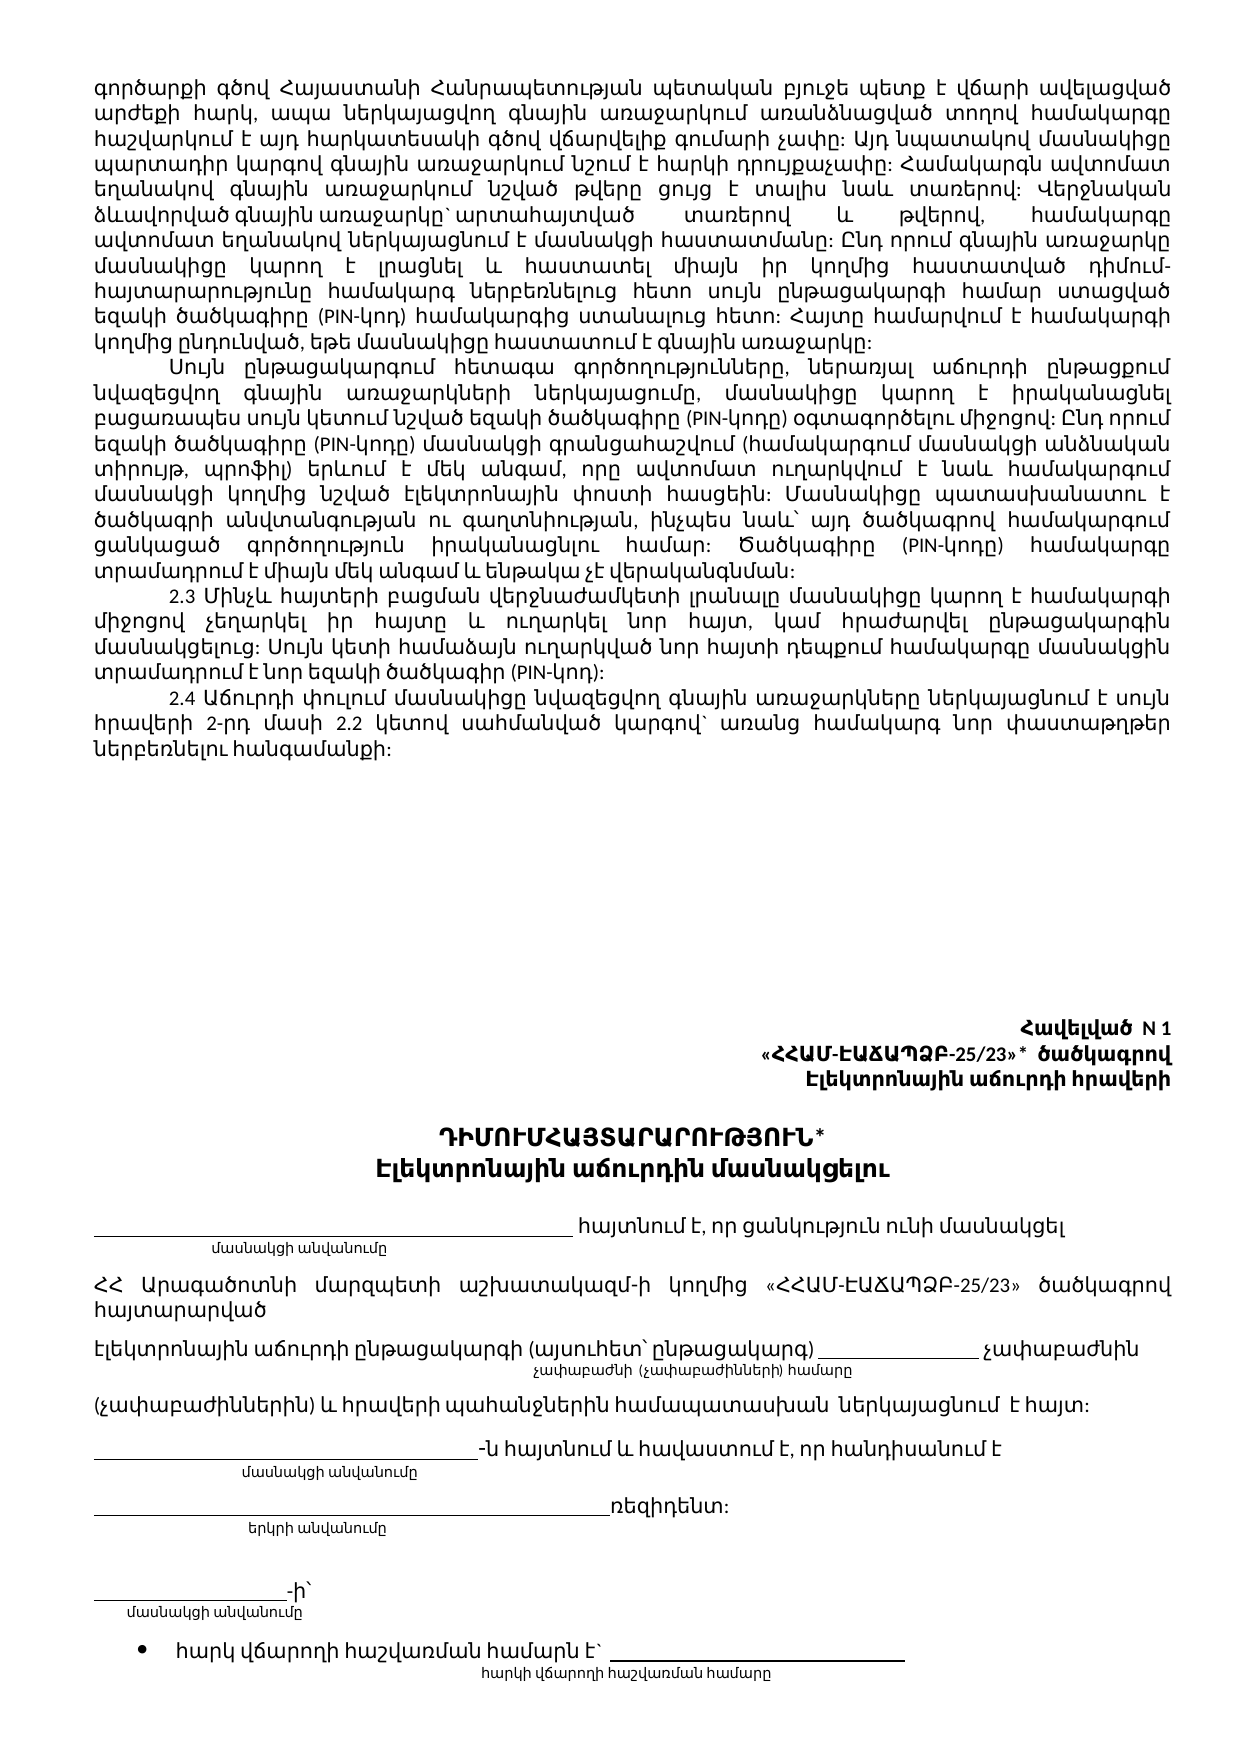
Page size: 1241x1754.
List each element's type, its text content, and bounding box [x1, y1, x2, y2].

text «ՀՀԱՄ-ԷԱՃԱՊՁԲ-25/23»* ծածկագրով [94, 1041, 1171, 1066]
text -ն հայտնում և հավաստում է, որ հանդիսանում է [94, 1432, 1171, 1463]
text հայտնում է, որ ցանկություն ունի մասնակցել [94, 1214, 1171, 1239]
text մասնակցի անվանումը [94, 1604, 1171, 1634]
list հարկ վճարողի հաշվառման համարն է` [138, 1634, 1171, 1665]
text Սույն ընթացակարգում հետագա գործողությունները, ներառյալ աճուրդի ընթացքում նվազեցվող գնային առաջարկների ներկայացումը, մասնակիցը կարող է իրականացնել բացառապես սույն կետում նշված եզակի ծածկագիրը (PIN-կոդը) օգտագործելու միջոցով: Ընդ որում եզակի ծածկագիրը (PIN-կոդը) մասնակցի գրանցահաշվում (համակարգում մասնակցի անձնական տիրույթ, պրոֆիլ) երևում է մեկ անգամ, որը ավտոմատ ուղարկվում է նաև համակարգում մասնակցի կողմից նշված էլեկտրոնային փոստի հասցեին: Մասնակիցը պատասխանատու է ծածկագրի անվտանգության ու գաղտնիության, ինչպես նաև՝ այդ ծածկագրով համակարգում ցանկացած գործողություն իրականացնլու համար: Ծածկագիրը (PIN-կոդը) համակարգը տրամադրում է միայն մեկ անգամ և ենթակա չէ վերականգնման: [94, 354, 1171, 583]
text ԴԻՄՈՒՄՀԱՅՏԱՐԱՐՈՒԹՅՈՒՆ* [94, 1122, 1171, 1153]
text -ի՝ [94, 1578, 1171, 1604]
text մասնակցի անվանումը [94, 1463, 1171, 1493]
text 2.4 Աճուրդի փուլում մասնակիցը նվազեցվող գնային առաջարկները ներկայացնում է սույն հրավերի 2-րդ մասի 2.2 կետով սահմանված կարգով` առանց համակարգ նոր փաստաթղթեր ներբեռնելու հանգամանքի: [94, 685, 1171, 761]
text Էլեկտրոնային աճուրդի հրավերի [94, 1066, 1171, 1092]
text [94, 75, 1171, 354]
subtitle Էլեկտրոնային աճուրդին մասնակցելու [94, 1153, 1171, 1183]
text մասնակցի անվանումը [94, 1239, 1171, 1270]
text ՀՀ Արագածոտնի մարզպետի աշխատակազմ-ի կողմից «ՀՀԱՄ-ԷԱՃԱՊՁԲ-25/23» ծածկագրով հայտարարված [94, 1270, 1171, 1323]
text հարկի վճարողի հաշվառման համարը [94, 1665, 1171, 1695]
text էլեկտրոնային աճուրդի ընթացակարգի (այսուհետ՝ ընթացակարգ) չափաբաժնին [94, 1336, 1171, 1361]
text չափաբաժնի (չափաբաժինների) համարը [94, 1361, 1171, 1392]
text ռեզիդենտ: [94, 1493, 1171, 1519]
text Հավելված N 1 [94, 1015, 1171, 1041]
text երկրի անվանումը [94, 1519, 1171, 1549]
text (չափաբաժիններին) և հրավերի պահանջներին համապատասխան ներկայացնում է հայտ: [94, 1392, 1171, 1417]
text 2.3 Մինչև հայտերի բացման վերջնաժամկետի լրանալը մասնակիցը կարող է համակարգի միջոցով չեղարկել իր հայտը և ուղարկել նոր հայտ, կամ հրաժարվել ընթացակարգին մասնակցելուց: Սույն կետի համաձայն ուղարկված նոր հայտի դեպքում համակարգը մասնակցին տրամադրում է նոր եզակի ծածկագիր (PIN-կոդ): [94, 583, 1171, 685]
